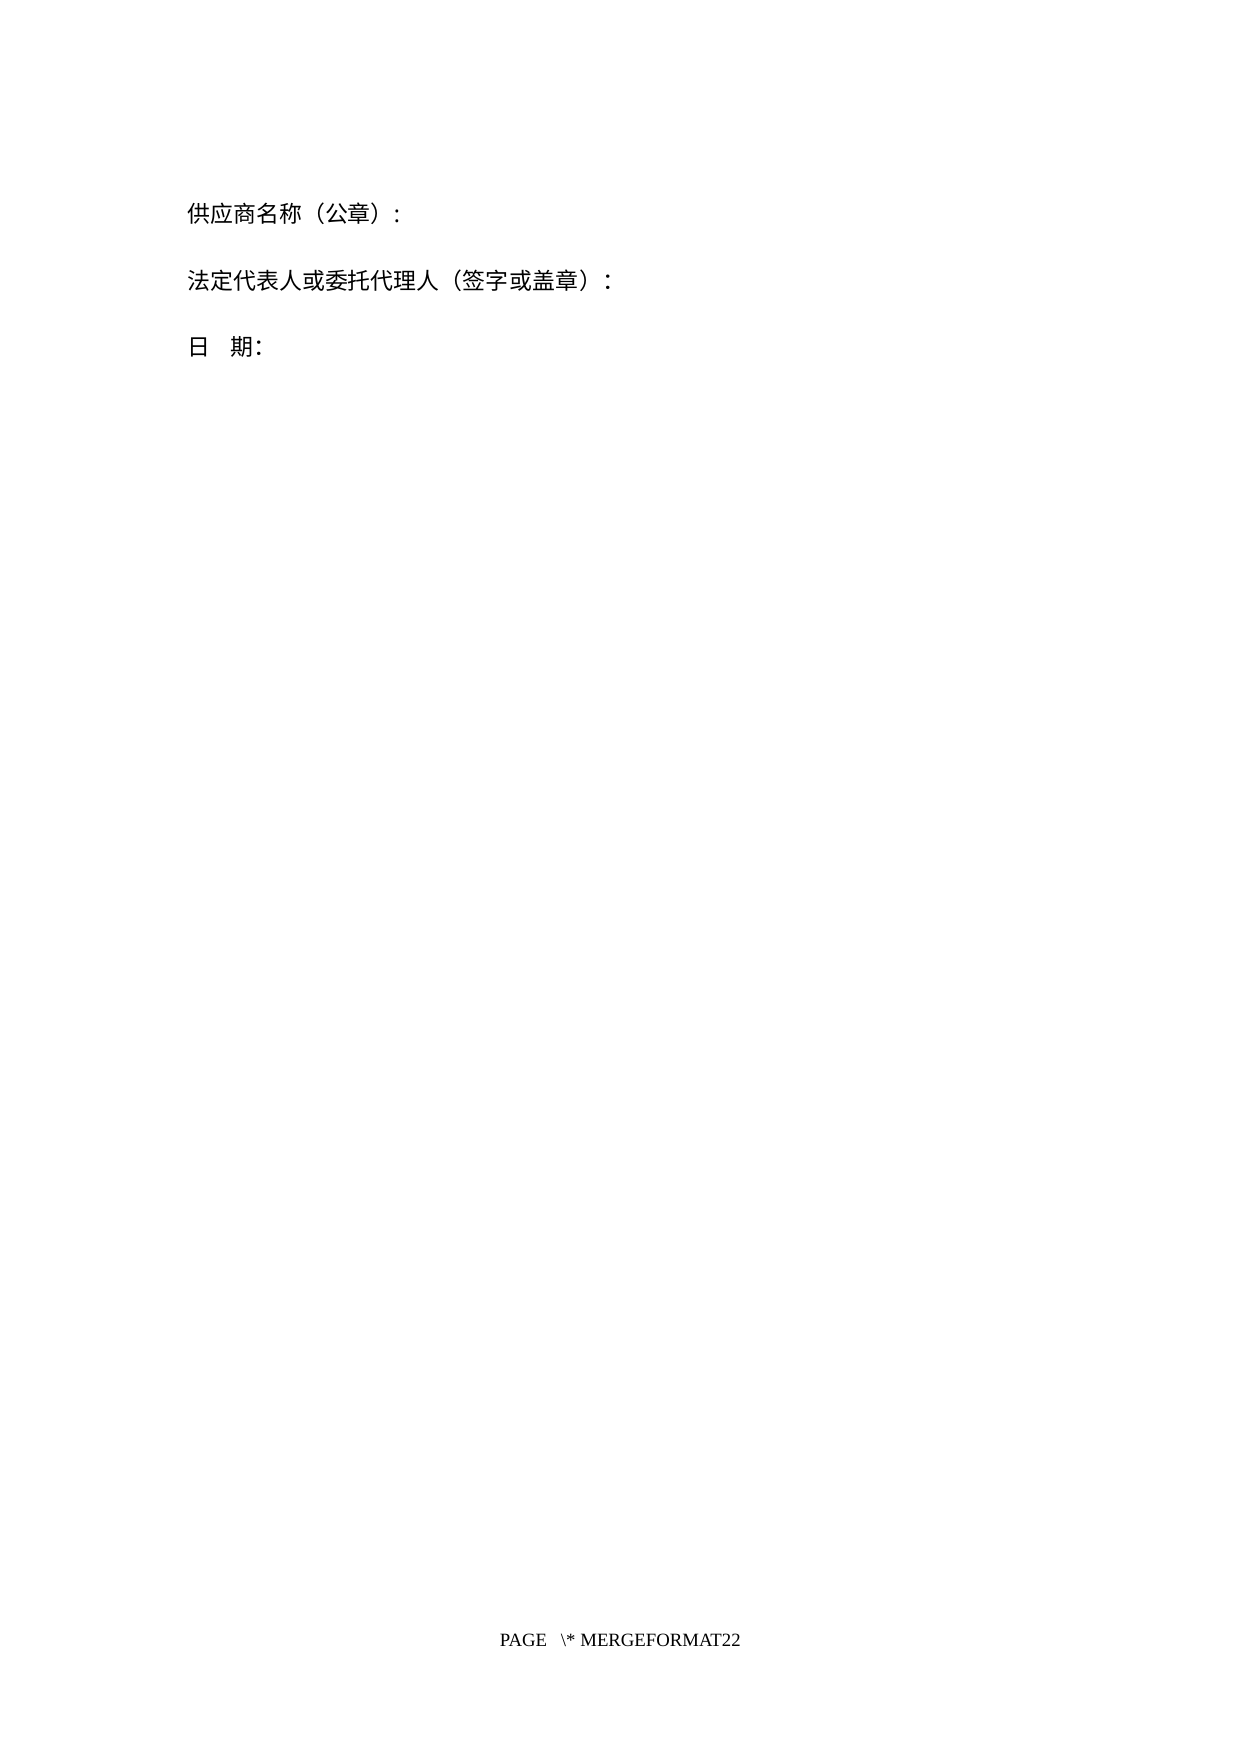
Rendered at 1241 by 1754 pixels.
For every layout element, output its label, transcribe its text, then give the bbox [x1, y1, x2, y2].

text 法定代表人或委托代理人（签字或盖章）： [187, 263, 997, 296]
text 供应商名称（公章）: [187, 196, 997, 229]
text 日 期： [187, 329, 1053, 362]
